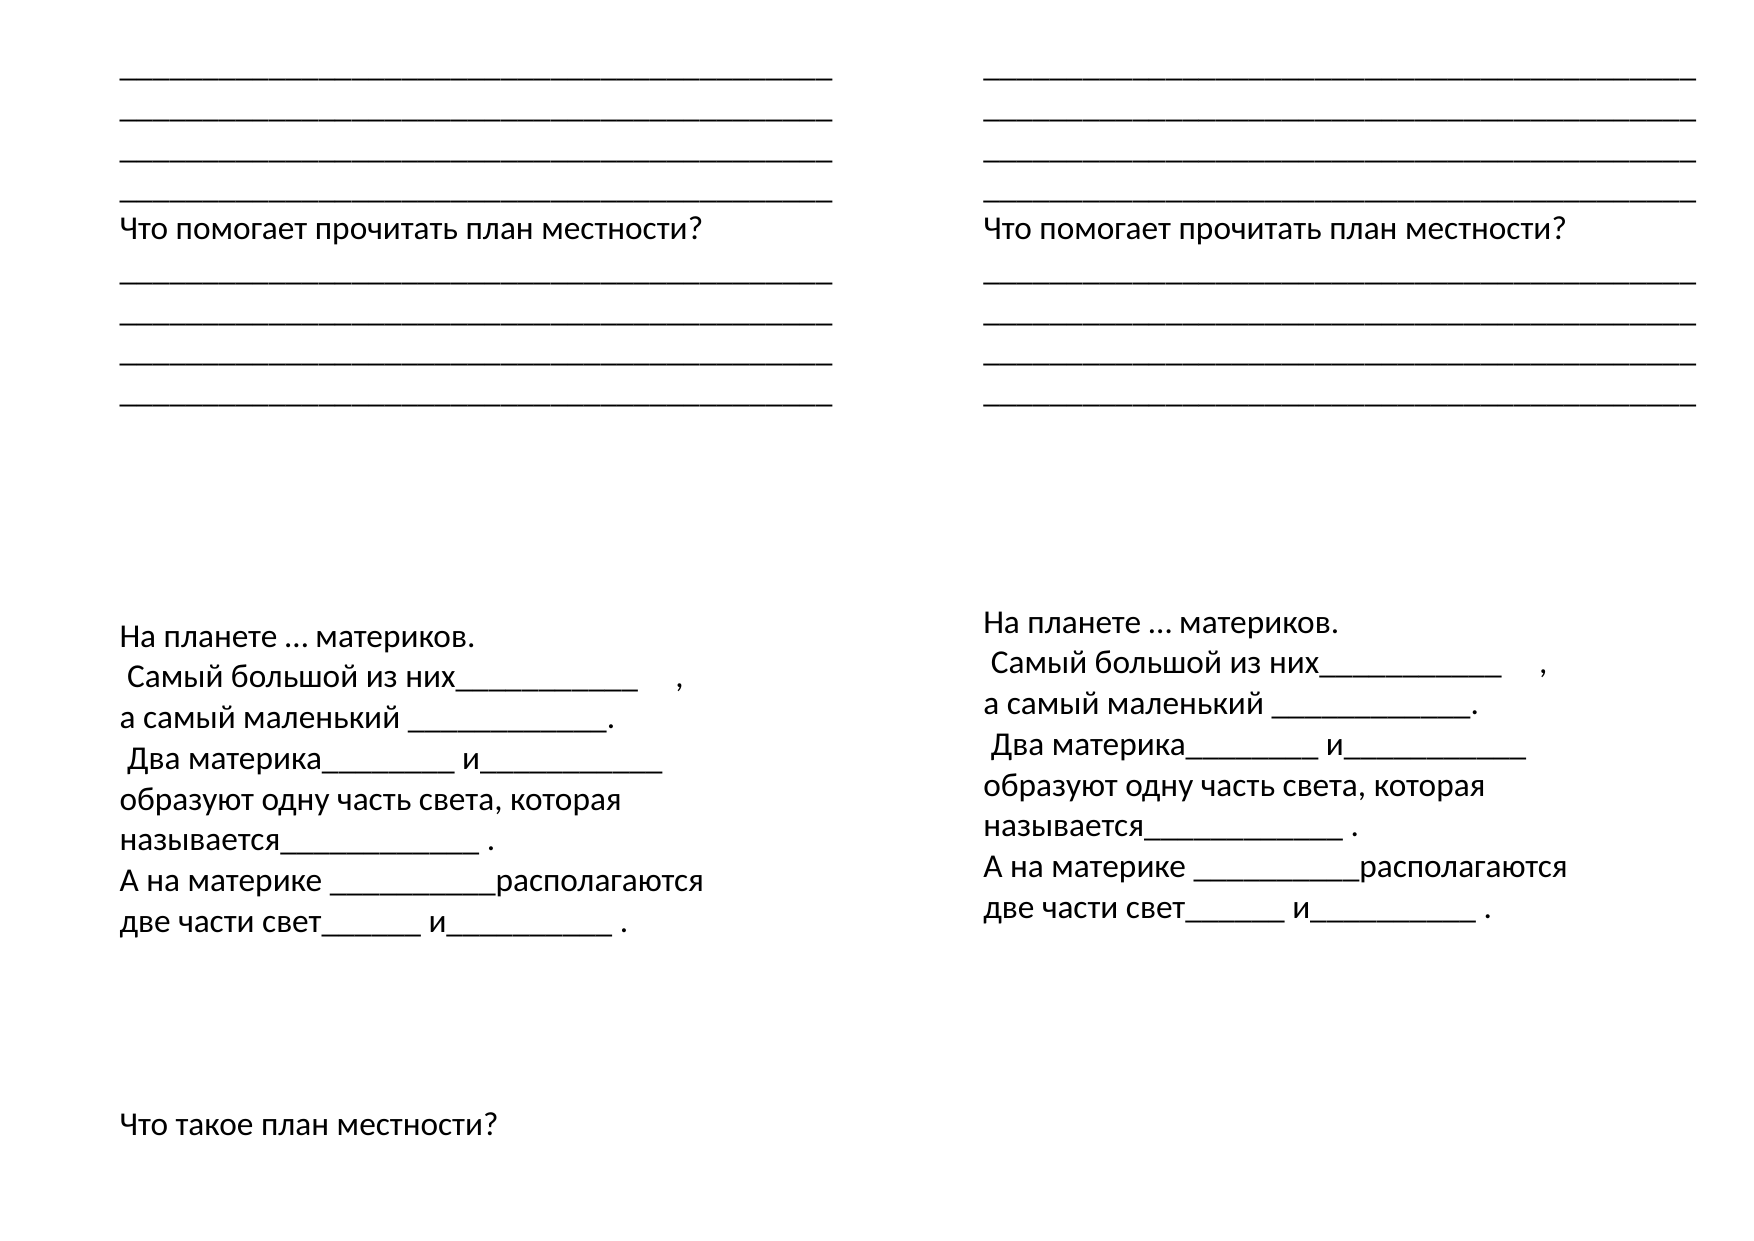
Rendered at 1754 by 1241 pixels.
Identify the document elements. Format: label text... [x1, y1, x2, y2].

list На планете … материков. [119, 614, 834, 655]
list называется____________ . [119, 818, 834, 859]
list а самый маленький ____________. [983, 682, 1698, 723]
list Что помогает прочитать план местности? [119, 207, 834, 248]
list Что такое план местности? [119, 1103, 834, 1144]
list Самый большой из них___________ , [983, 641, 1698, 682]
list Что помогает прочитать план местности? [983, 207, 1698, 248]
list Два материка________ и___________ [119, 737, 834, 777]
list называется____________ . [983, 804, 1698, 845]
list Два материка________ и___________ [983, 723, 1698, 764]
list а самый маленький ____________. [119, 696, 834, 737]
list Самый большой из них___________ , [119, 655, 834, 696]
list две части свет______ и__________ . [983, 886, 1698, 927]
list ____________________________________________________________________________________________________________________________________________________________________________ [119, 44, 834, 207]
list ____________________________________________________________________________________________________________________________________________________________________________ [119, 248, 834, 411]
list А на материке __________располагаются [119, 859, 834, 900]
list образуют одну часть света, которая [119, 777, 834, 818]
list На планете … материков. [983, 601, 1698, 641]
list А на материке __________располагаются [983, 845, 1698, 886]
list две части свет______ и__________ . [119, 900, 834, 940]
list образуют одну часть света, которая [983, 764, 1698, 804]
list ____________________________________________________________________________________________________________________________________________________________________________ [983, 248, 1698, 411]
list ____________________________________________________________________________________________________________________________________________________________________________ [983, 44, 1698, 207]
